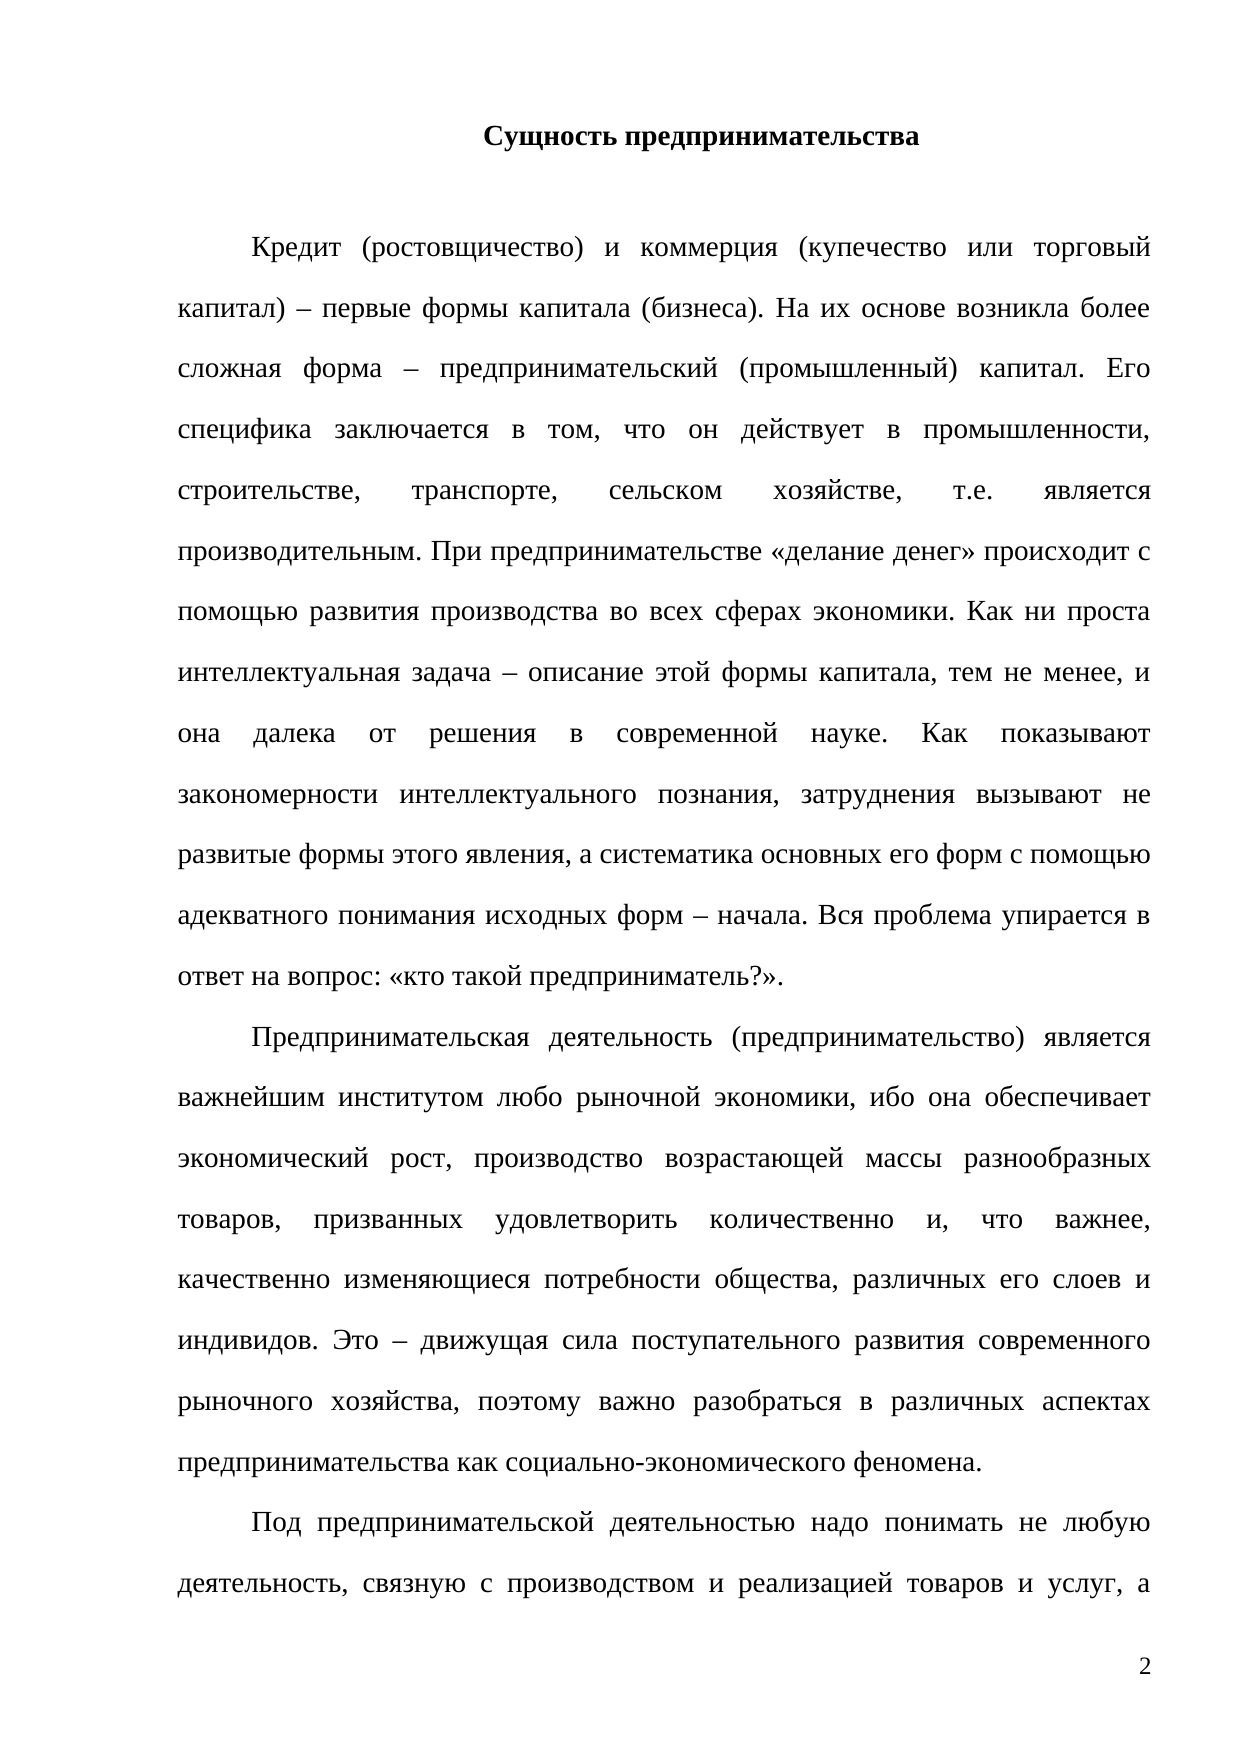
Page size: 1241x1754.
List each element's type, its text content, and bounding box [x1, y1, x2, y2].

text Предпринимательская деятельность (предпринимательство) является важнейшим институтом любо рыночной экономики, ибо она обеспечивает экономический рост, производство возрастающей массы разнообразных товаров, призванных удовлетворить количественно и, что важнее, качественно изменяющиеся потребности общества, различных его слоев и индивидов. Это – движущая сила поступательного развития современного рыночного хозяйства, поэтому важно разобраться в различных аспектах предпринимательства как социально-экономического феномена. [177, 1019, 1152, 1484]
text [177, 1504, 1152, 1606]
text Кредит (ростовщичество) и коммерция (купечество или торговый капитал) – первые формы капитала (бизнеса). На их основе возникла более сложная форма – предпринимательский (промышленный) капитал. Его специфика заключается в том, что он действует в промышленности, строительстве, транспорте, сельском хозяйстве, т.е. является производительным. При предпринимательстве «делание денег» происходит с помощью развития производства во всех сферах экономики. Как ни проста интеллектуальная задача – описание этой формы капитала, тем не менее, и она далека от решения в современной науке. Как показывают закономерности интеллектуального познания, затруднения вызывают не развитые формы этого явления, а систематика основных его форм с помощью адекватного понимания исходных форм – начала. Вся проблема упирается в ответ на вопрос: «кто такой предприниматель?». [177, 229, 1152, 998]
text Сущность предпринимательства [177, 118, 1152, 159]
